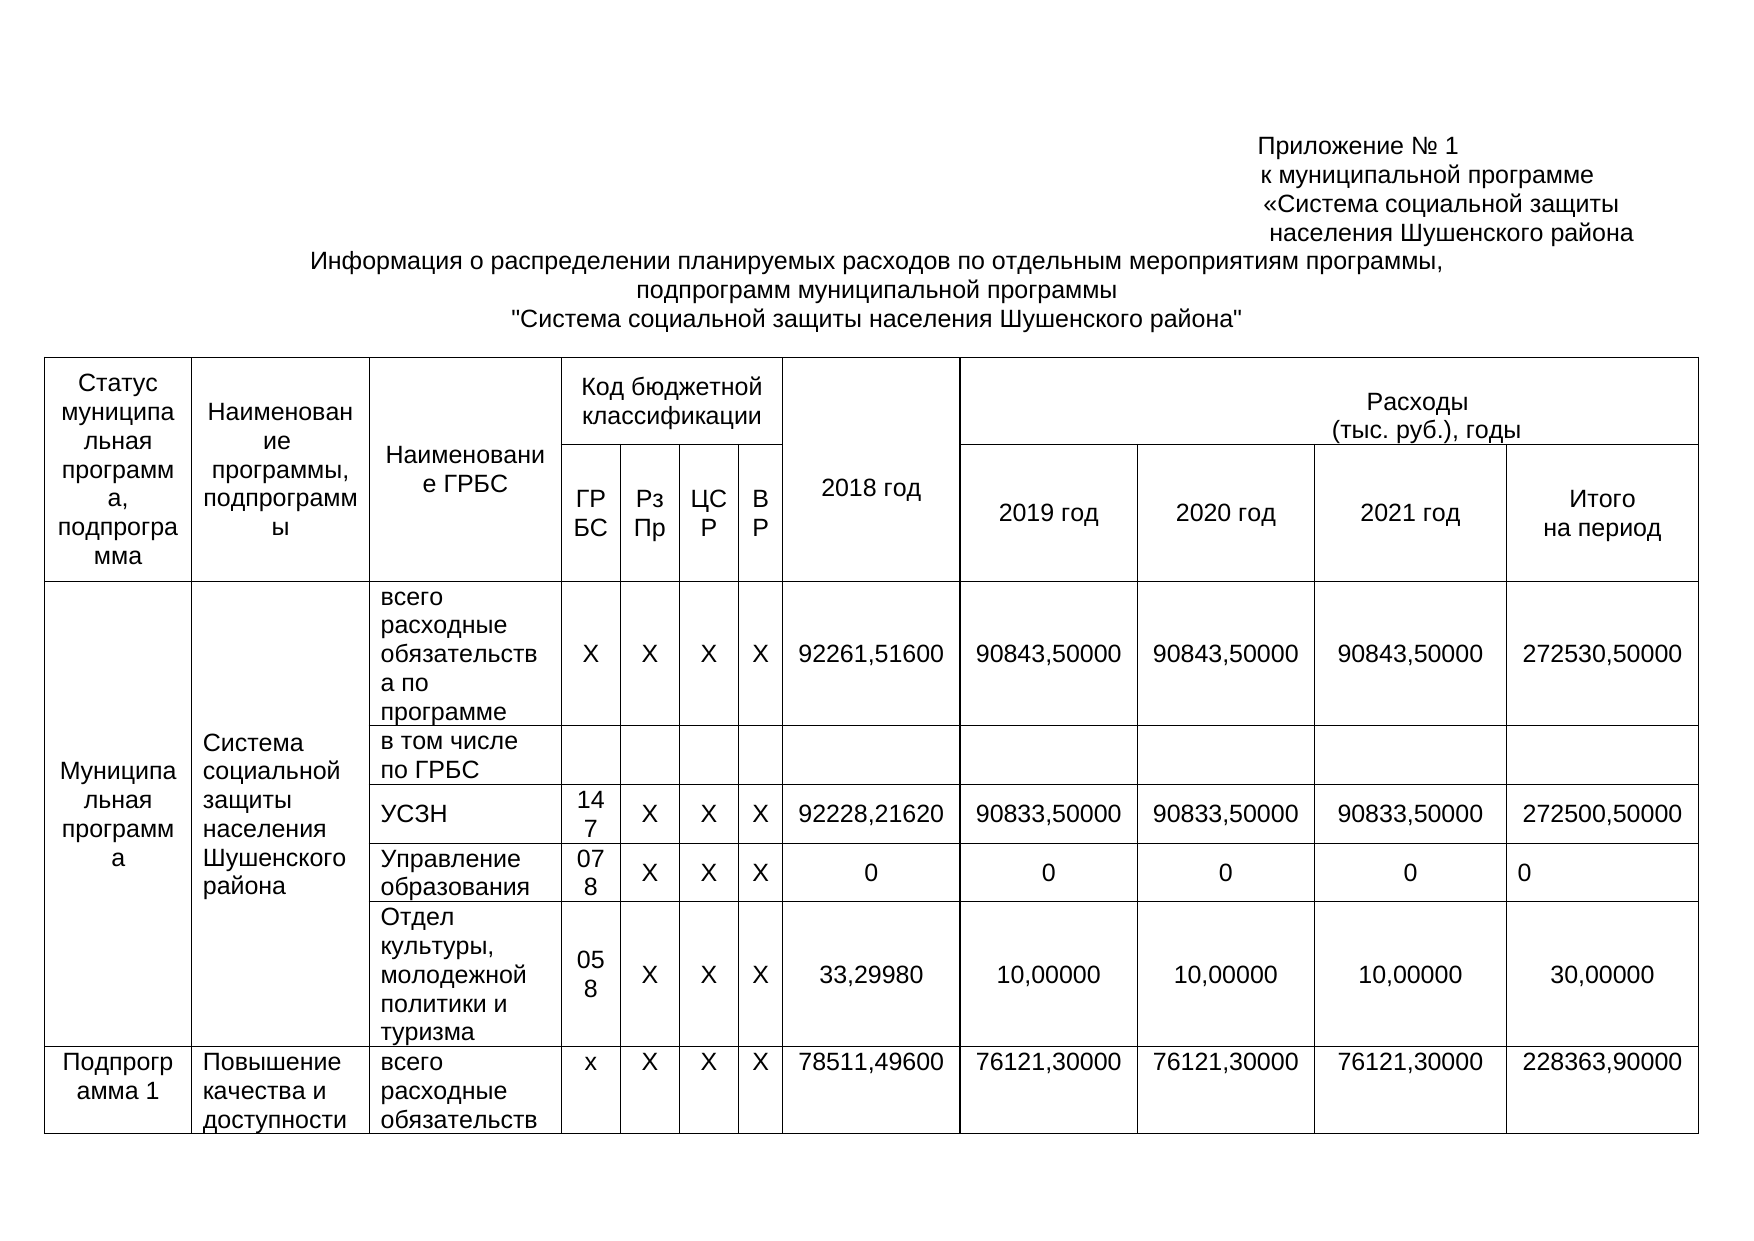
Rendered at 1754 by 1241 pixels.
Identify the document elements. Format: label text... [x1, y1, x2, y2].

table_cell Итого на период [1507, 445, 1698, 581]
table_cell X [621, 1047, 679, 1133]
table_cell 2019 год [961, 445, 1137, 581]
table_cell [562, 726, 620, 784]
table_cell [961, 726, 1137, 784]
table_cell 147 [562, 785, 620, 842]
table_cell [1315, 726, 1506, 784]
table_header Наименование программы, подпрограммы [192, 358, 369, 581]
table_cell Подпрограмма 1 [45, 1047, 191, 1133]
table_header Код бюджетной классификации [562, 358, 782, 444]
table_cell X [680, 1047, 738, 1133]
table_cell [1138, 726, 1314, 784]
table_cell 90843,50000 [1315, 582, 1506, 725]
table_cell 228363,90000 [1507, 1047, 1698, 1133]
table_cell х [562, 1047, 620, 1133]
table_cell 90833,50000 [1138, 785, 1314, 842]
table_cell 78511,49600 [783, 1047, 959, 1133]
table_cell 33,29980 [783, 902, 959, 1046]
table_header 2018 год [783, 358, 959, 581]
table_cell 92228,21620 [783, 785, 959, 842]
table_cell [621, 726, 679, 784]
text Приложение № 1 [89, 131, 1665, 160]
table_cell X [621, 785, 679, 842]
table_cell 10,00000 [1315, 902, 1506, 1046]
table_cell Х [739, 902, 782, 1046]
table_cell 0 [1507, 844, 1698, 901]
table_cell [783, 726, 959, 784]
table_header Наименование ГРБС [370, 358, 561, 581]
table_cell Муниципальная программа [45, 582, 191, 1046]
table_cell Х [739, 844, 782, 901]
table_cell X [680, 785, 738, 842]
table_cell X [680, 582, 738, 725]
text населения Шушенского района [89, 218, 1665, 246]
table_cell 272530,50000 [1507, 582, 1698, 725]
table_cell Х [680, 902, 738, 1046]
table_cell 10,00000 [1138, 902, 1314, 1046]
table_cell 90833,50000 [1315, 785, 1506, 842]
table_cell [192, 1047, 369, 1133]
table_cell Система социальной защиты населения Шушенского района [192, 582, 369, 1046]
table_cell в том числе по ГРБС [370, 726, 561, 784]
table_cell 76121,30000 [1138, 1047, 1314, 1133]
table_header Расходы (тыс. руб.), годы [961, 358, 1698, 444]
table_cell ВР [739, 445, 782, 581]
table_cell 90833,50000 [961, 785, 1137, 842]
table_cell УСЗН [370, 785, 561, 842]
text подпрограмм муниципальной программы [89, 275, 1665, 304]
text Информация о распределении планируемых расходов по отдельным мероприятиям программы, [89, 246, 1665, 275]
table_cell 76121,30000 [1315, 1047, 1506, 1133]
table_header Статус муниципальная программа, подпрограмма [45, 358, 191, 581]
table_cell X [562, 582, 620, 725]
table_cell 10,00000 [961, 902, 1137, 1046]
table_cell 0 [1315, 844, 1506, 901]
table_cell 2021 год [1315, 445, 1506, 581]
text "Система социальной защиты населения Шушенского района" [89, 304, 1665, 333]
table_cell [680, 726, 738, 784]
table_cell X [739, 1047, 782, 1133]
table_cell 76121,30000 [961, 1047, 1137, 1133]
text к муниципальной программе [89, 160, 1665, 189]
table_cell 0 [783, 844, 959, 901]
table_cell 272500,50000 [1507, 785, 1698, 842]
table_cell 30,00000 [1507, 902, 1698, 1046]
table_cell ЦСР [680, 445, 738, 581]
table_cell 90843,50000 [961, 582, 1137, 725]
table_cell Х [680, 844, 738, 901]
table_cell [1507, 726, 1698, 784]
table_cell 90843,50000 [1138, 582, 1314, 725]
text «Система социальной защиты [89, 189, 1665, 218]
table_cell Х [621, 902, 679, 1046]
table_cell 078 [562, 844, 620, 901]
table_cell X [739, 785, 782, 842]
table_cell Отдел культуры, молодежной политики и туризма [370, 902, 561, 1046]
table_cell [739, 726, 782, 784]
table_cell 058 [562, 902, 620, 1046]
table_cell X [621, 582, 679, 725]
table_cell 92261,51600 [783, 582, 959, 725]
table_cell X [739, 582, 782, 725]
table_cell Рз Пр [621, 445, 679, 581]
table_cell 0 [1138, 844, 1314, 901]
table_cell ГРБС [562, 445, 620, 581]
table_cell X [621, 844, 679, 901]
table_cell 0 [961, 844, 1137, 901]
table_cell 2020 год [1138, 445, 1314, 581]
table_cell Управление образования [370, 844, 561, 901]
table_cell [370, 1047, 561, 1133]
table_cell всего расходные обязательства по программе [370, 582, 561, 725]
